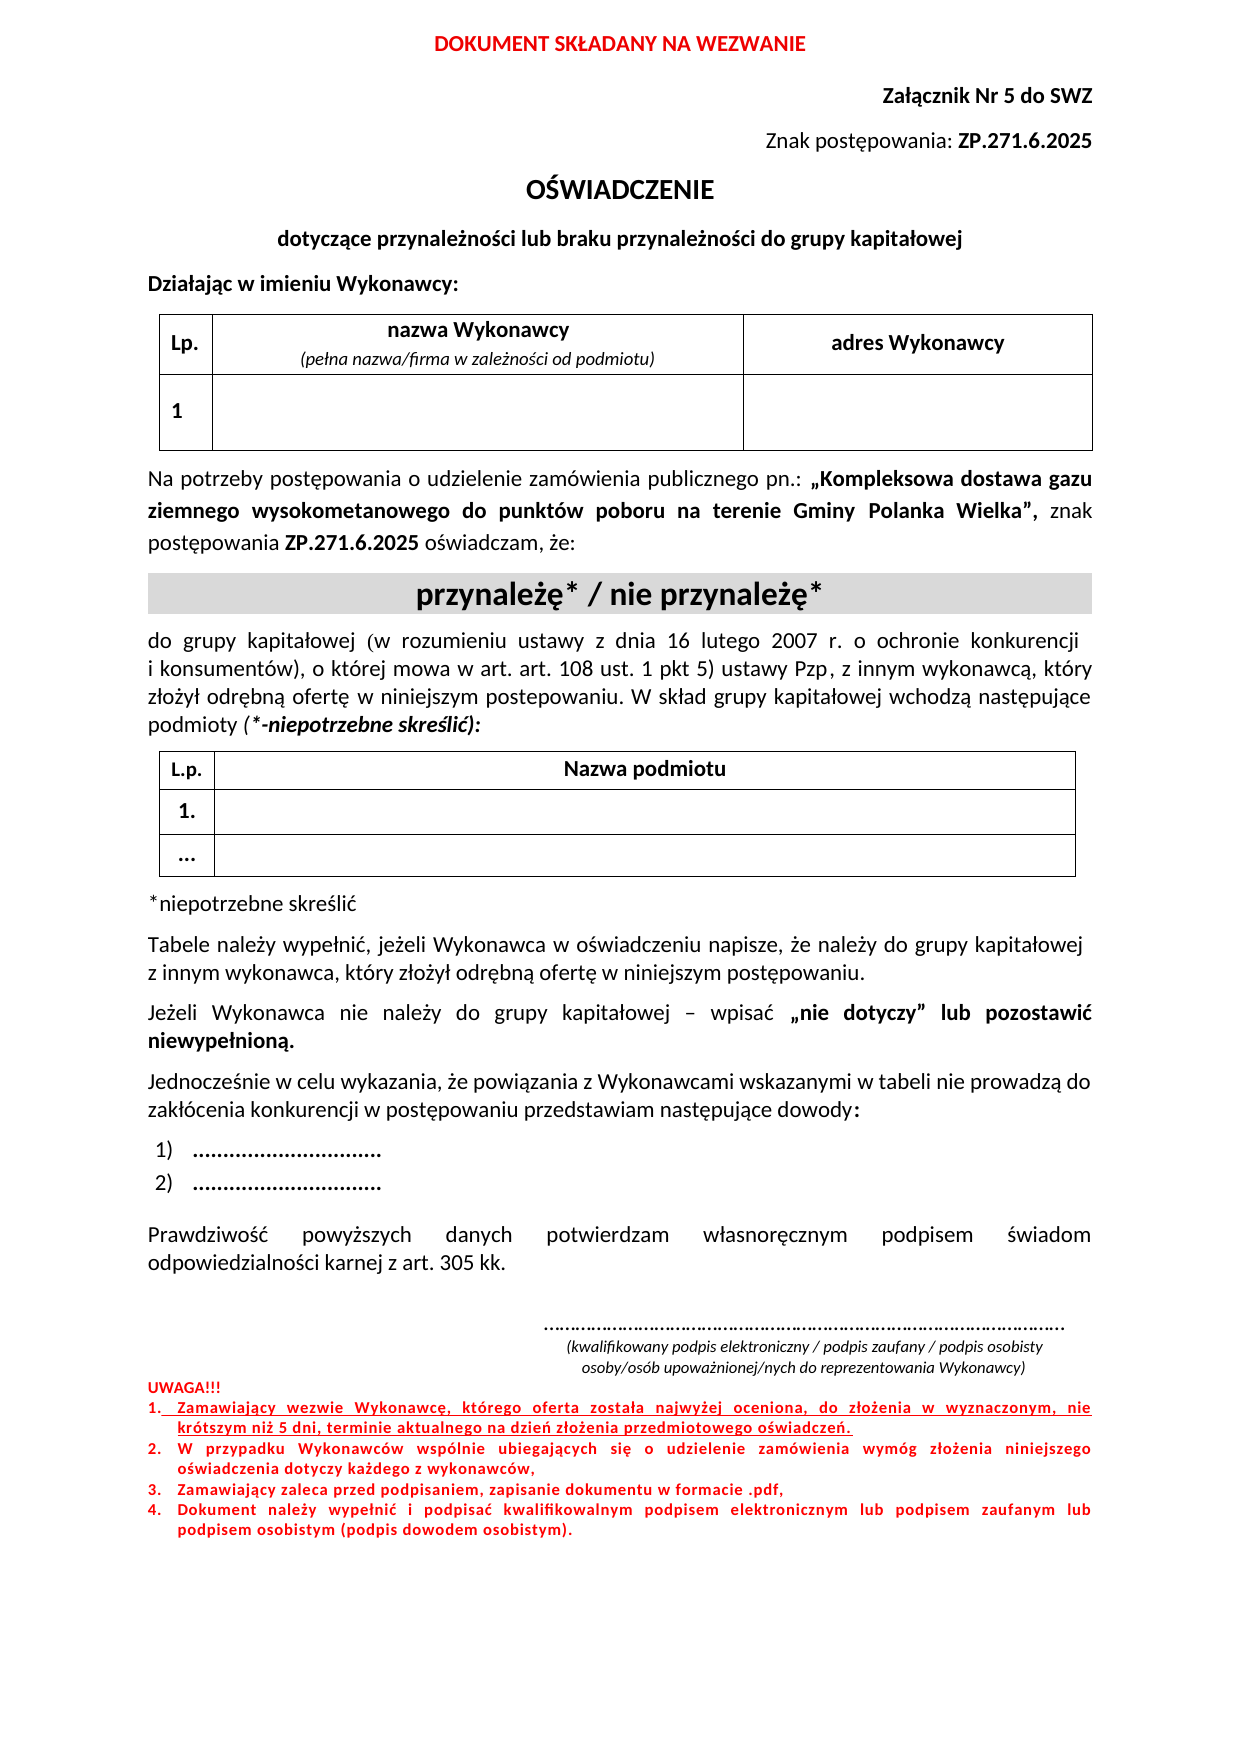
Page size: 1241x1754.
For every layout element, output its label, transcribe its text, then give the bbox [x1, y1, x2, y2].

text (kwalifikowany podpis elektroniczny / podpis zaufany / podpis osobisty [516, 1337, 1092, 1357]
list ............................... [154, 1136, 1092, 1164]
table_cell ... [160, 835, 214, 876]
table_cell [215, 835, 1075, 876]
subtitle Znak postępowania: ZP.271.6.2025 [148, 126, 1092, 154]
text Jeżeli Wykonawca nie należy do grupy kapitałowej – wpisać „nie dotyczy” lub pozostawić niewypełnioną. [148, 998, 1092, 1054]
text do grupy kapitałowej (w rozumieniu ustawy z dnia 16 lutego 2007 r. o ochronie konkurencji i konsumentów), o której mowa w art. art. 108 ust. 1 pkt 5) ustawy Pzp, z innym wykonawcą, który złożył odrębną ofertę w niniejszym postepowaniu. W skład grupy kapitałowej wchodzą następujące podmioty (*-niepotrzebne skreślić): [148, 626, 1092, 738]
text Na potrzeby postępowania o udzielenie zamówienia publicznego pn.: „Kompleksowa dostawa gazu ziemnego wysokometanowego do punktów poboru na terenie Gminy Polanka Wielka”, znak postępowania ZP.271.6.2025 oświadczam, że: [148, 464, 1092, 556]
list Zamawiający zaleca przed podpisaniem, zapisanie dokumentu w formacie .pdf, [148, 1479, 1092, 1499]
text OŚWIADCZENIE [148, 171, 1092, 207]
table_cell 1. [160, 790, 214, 833]
text dotyczące przynależności lub braku przynależności do grupy kapitałowej [148, 224, 1092, 252]
text Działając w imieniu Wykonawcy: [148, 269, 1092, 297]
text Prawdziwość powyższych danych potwierdzam własnoręcznym podpisem świadom odpowiedzialności karnej z art. 305 kk. [148, 1220, 1092, 1276]
table_header adres Wykonawcy [744, 315, 1092, 373]
list Dokument należy wypełnić i podpisać kwalifikowalnym podpisem elektronicznym lub podpisem zaufanym lub podpisem osobistym (podpis dowodem osobistym). [148, 1499, 1092, 1540]
list Zamawiający wezwie Wykonawcę, którego oferta została najwyżej oceniona, do złożenia w wyznaczonym, nie krótszym niż 5 dni, terminie aktualnego na dzień złożenia przedmiotowego oświadczeń. [148, 1397, 1092, 1438]
text Tabele należy wypełnić, jeżeli Wykonawca w oświadczeniu napisze, że należy do grupy kapitałowej z innym wykonawca, który złożył odrębną ofertę w niniejszym postępowaniu. [148, 930, 1092, 986]
table_header Nazwa podmiotu [215, 752, 1075, 789]
list W przypadku Wykonawców wspólnie ubiegających się o udzielenie zamówienia wymóg złożenia niniejszego oświadczenia dotyczy każdego z wykonawców, [148, 1438, 1092, 1479]
table_header nazwa Wykonawcy (pełna nazwa/firma w zależności od podmiotu) [213, 315, 743, 373]
table_header Lp. [160, 315, 212, 373]
table_header L.p. [160, 752, 214, 789]
list ............................... [154, 1168, 1092, 1196]
subtitle Załącznik Nr 5 do SWZ [148, 82, 1092, 110]
table_cell [215, 790, 1075, 833]
text osoby/osób upoważnionej/nych do reprezentowania Wykonawcy) [516, 1357, 1092, 1377]
table_cell 1 [160, 375, 212, 450]
table_cell [213, 375, 743, 450]
text Jednocześnie w celu wykazania, że powiązania z Wykonawcami wskazanymi w tabeli nie prowadzą do zakłócenia konkurencji w postępowaniu przedstawiam następujące dowody: [148, 1067, 1092, 1123]
table_cell [744, 375, 1092, 450]
text przynależę* / nie przynależę* [148, 573, 1092, 614]
text *niepotrzebne skreślić [148, 889, 1092, 917]
text ……………………………………………………………………………………… [516, 1308, 1092, 1337]
text UWAGA!!! [148, 1377, 1092, 1397]
